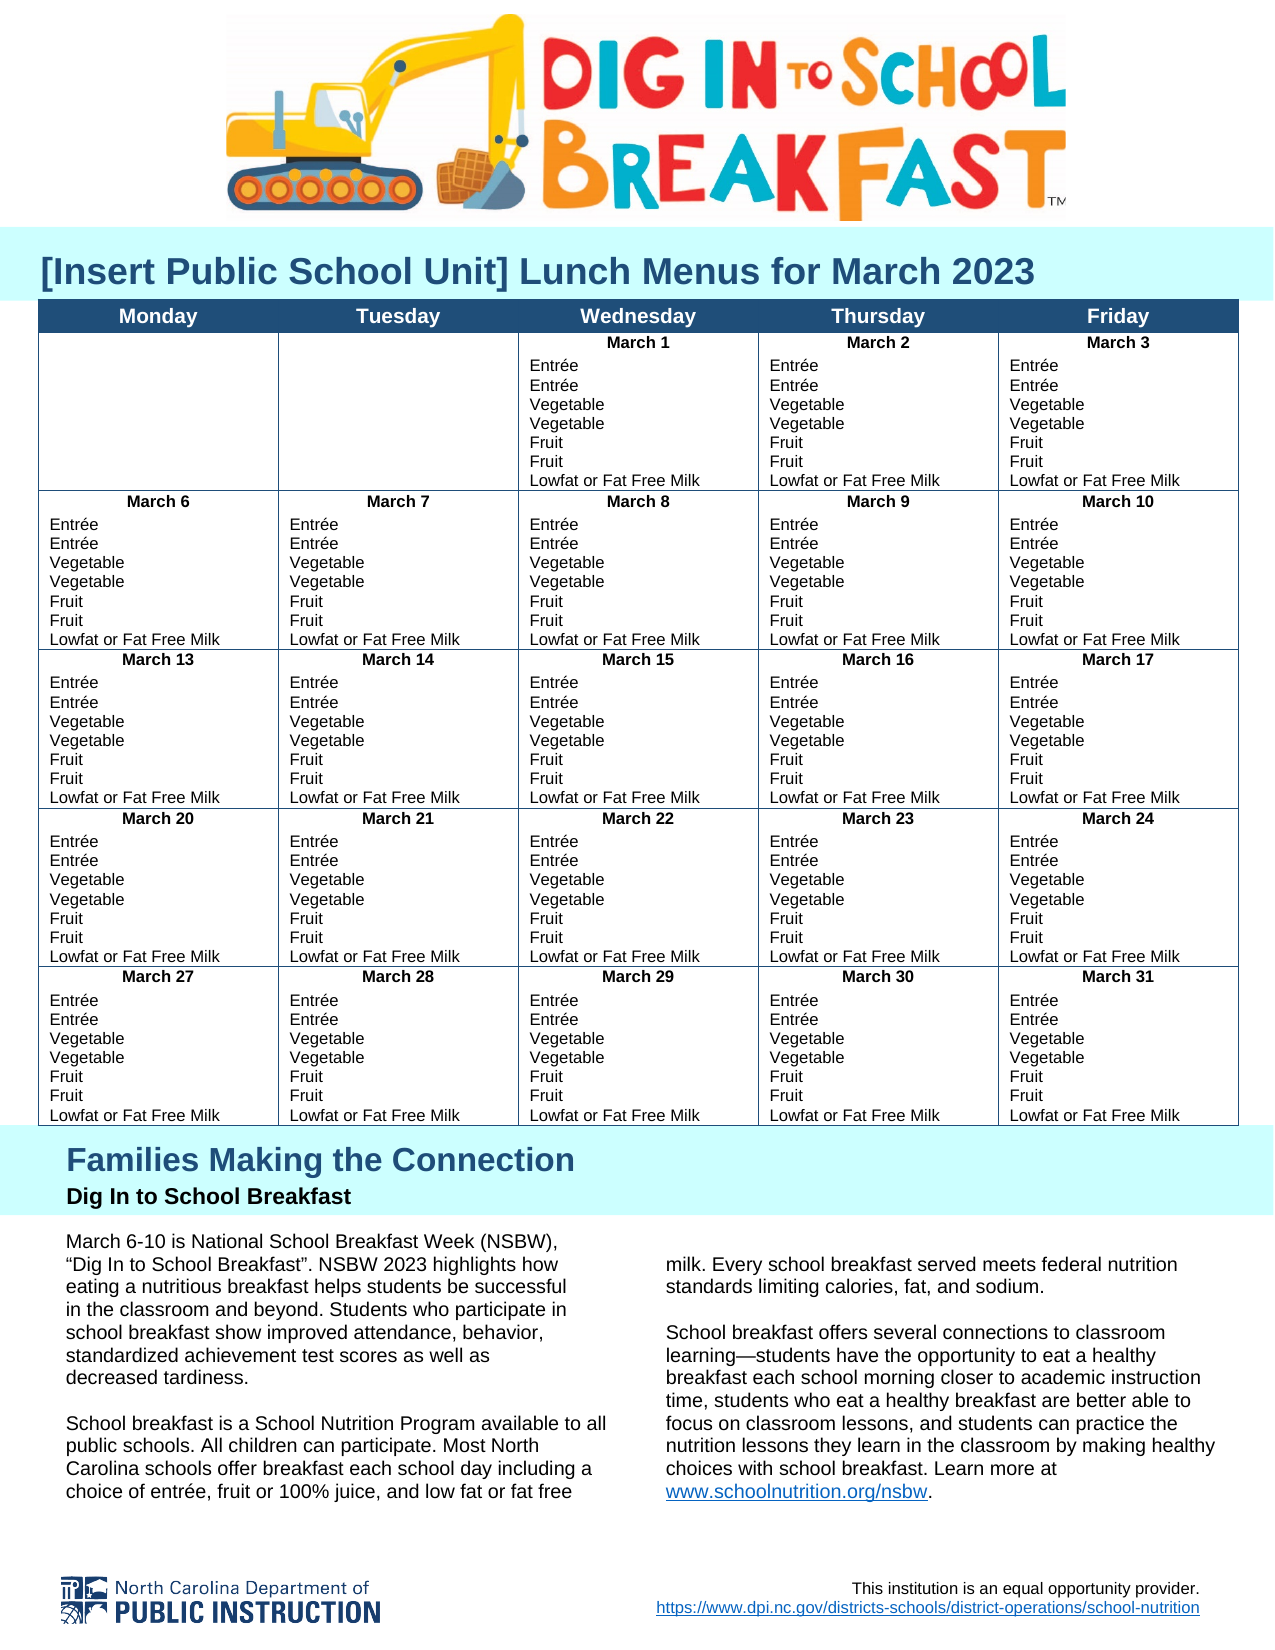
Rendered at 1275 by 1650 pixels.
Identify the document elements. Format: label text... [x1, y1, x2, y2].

table_cell March 9 Entrée Entrée Vegetable Vegetable Fruit Fruit Lowfat or Fat Free Milk [759, 491, 998, 649]
table_cell March 29 Entrée Entrée Vegetable Vegetable Fruit Fruit Lowfat or Fat Free Milk [519, 967, 758, 1124]
text School breakfast is a School Nutrition Program available to all public schools. All children can participate. Most North Carolina schools offer breakfast each school day including a choice of entrée, fruit or 100% juice, and low fat or fat free [66, 1412, 609, 1502]
table_cell March 24 Entrée Entrée Vegetable Vegetable Fruit Fruit Lowfat or Fat Free Milk [999, 809, 1238, 966]
table_cell March 10 Entrée Entrée Vegetable Vegetable Fruit Fruit Lowfat or Fat Free Milk [999, 491, 1238, 649]
text milk. Every school breakfast served meets federal nutrition standards limiting calories, fat, and sodium. [666, 1253, 1237, 1298]
table_cell [279, 333, 518, 490]
table_header Tuesday [279, 300, 518, 332]
table_cell March 16 Entrée Entrée Vegetable Vegetable Fruit Fruit Lowfat or Fat Free Milk [759, 650, 998, 807]
table_header Monday [39, 300, 278, 332]
table_cell March 17 Entrée Entrée Vegetable Vegetable Fruit Fruit Lowfat or Fat Free Milk [999, 650, 1238, 807]
table_cell [39, 333, 278, 490]
table_cell March 23 Entrée Entrée Vegetable Vegetable Fruit Fruit Lowfat or Fat Free Milk [759, 809, 998, 966]
table_cell March 7 Entrée Entrée Vegetable Vegetable Fruit Fruit Lowfat or Fat Free Milk [279, 491, 518, 649]
table_cell March 20 Entrée Entrée Vegetable Vegetable Fruit Fruit Lowfat or Fat Free Milk [39, 809, 278, 966]
table_cell March 30 Entrée Entrée Vegetable Vegetable Fruit Fruit Lowfat or Fat Free Milk [759, 967, 998, 1124]
table_cell March 21 Entrée Entrée Vegetable Vegetable Fruit Fruit Lowfat or Fat Free Milk [279, 809, 518, 966]
table_cell March 13 Entrée Entrée Vegetable Vegetable Fruit Fruit Lowfat or Fat Free Milk [39, 650, 278, 807]
table_cell March 22 Entrée Entrée Vegetable Vegetable Fruit Fruit Lowfat or Fat Free Milk [519, 809, 758, 966]
table_header Friday [999, 300, 1238, 332]
picture [61, 1576, 380, 1624]
subtitle Families Making the Connection [66, 1140, 1237, 1179]
table_cell March 31 Entrée Entrée Vegetable Vegetable Fruit Fruit Lowfat or Fat Free Milk [999, 967, 1238, 1124]
subtitle Dig In to School Breakfast [66, 1183, 1209, 1209]
table_header Wednesday [519, 300, 758, 332]
picture [225, 14, 1065, 220]
text School breakfast offers several connections to classroom learning—students have the opportunity to eat a healthy breakfast each school morning closer to academic instruction time, students who eat a healthy breakfast are better able to focus on classroom lessons, and students can practice the nutrition lessons they learn in the classroom by making healthy choices with school breakfast. Learn more at www.schoolnutrition.org/nsbw. [666, 1321, 1237, 1502]
table_cell March 3 Entrée Entrée Vegetable Vegetable Fruit Fruit Lowfat or Fat Free Milk [999, 333, 1238, 490]
table_cell March 8 Entrée Entrée Vegetable Vegetable Fruit Fruit Lowfat or Fat Free Milk [519, 491, 758, 649]
text March 6-10 is National School Breakfast Week (NSBW), “Dig In to School Breakfast”. NSBW 2023 highlights how eating a nutritious breakfast helps students be successful in the classroom and beyond. Students who participate in school breakfast show improved attendance, behavior, standardized achievement test scores as well as decreased tardiness. [66, 1230, 581, 1389]
table_cell March 1 Entrée Entrée Vegetable Vegetable Fruit Fruit Lowfat or Fat Free Milk [519, 333, 758, 490]
table_cell March 2 Entrée Entrée Vegetable Vegetable Fruit Fruit Lowfat or Fat Free Milk [759, 333, 998, 490]
subtitle [Insert Public School Unit] Lunch Menus for March 2023 [40, 249, 1237, 292]
table_cell March 15 Entrée Entrée Vegetable Vegetable Fruit Fruit Lowfat or Fat Free Milk [519, 650, 758, 807]
table_cell March 14 Entrée Entrée Vegetable Vegetable Fruit Fruit Lowfat or Fat Free Milk [279, 650, 518, 807]
table_header Thursday [759, 300, 998, 332]
table_cell March 28 Entrée Entrée Vegetable Vegetable Fruit Fruit Lowfat or Fat Free Milk [279, 967, 518, 1124]
table_cell March 6 Entrée Entrée Vegetable Vegetable Fruit Fruit Lowfat or Fat Free Milk [39, 491, 278, 649]
table_cell March 27 Entrée Entrée Vegetable Vegetable Fruit Fruit Lowfat or Fat Free Milk [39, 967, 278, 1124]
